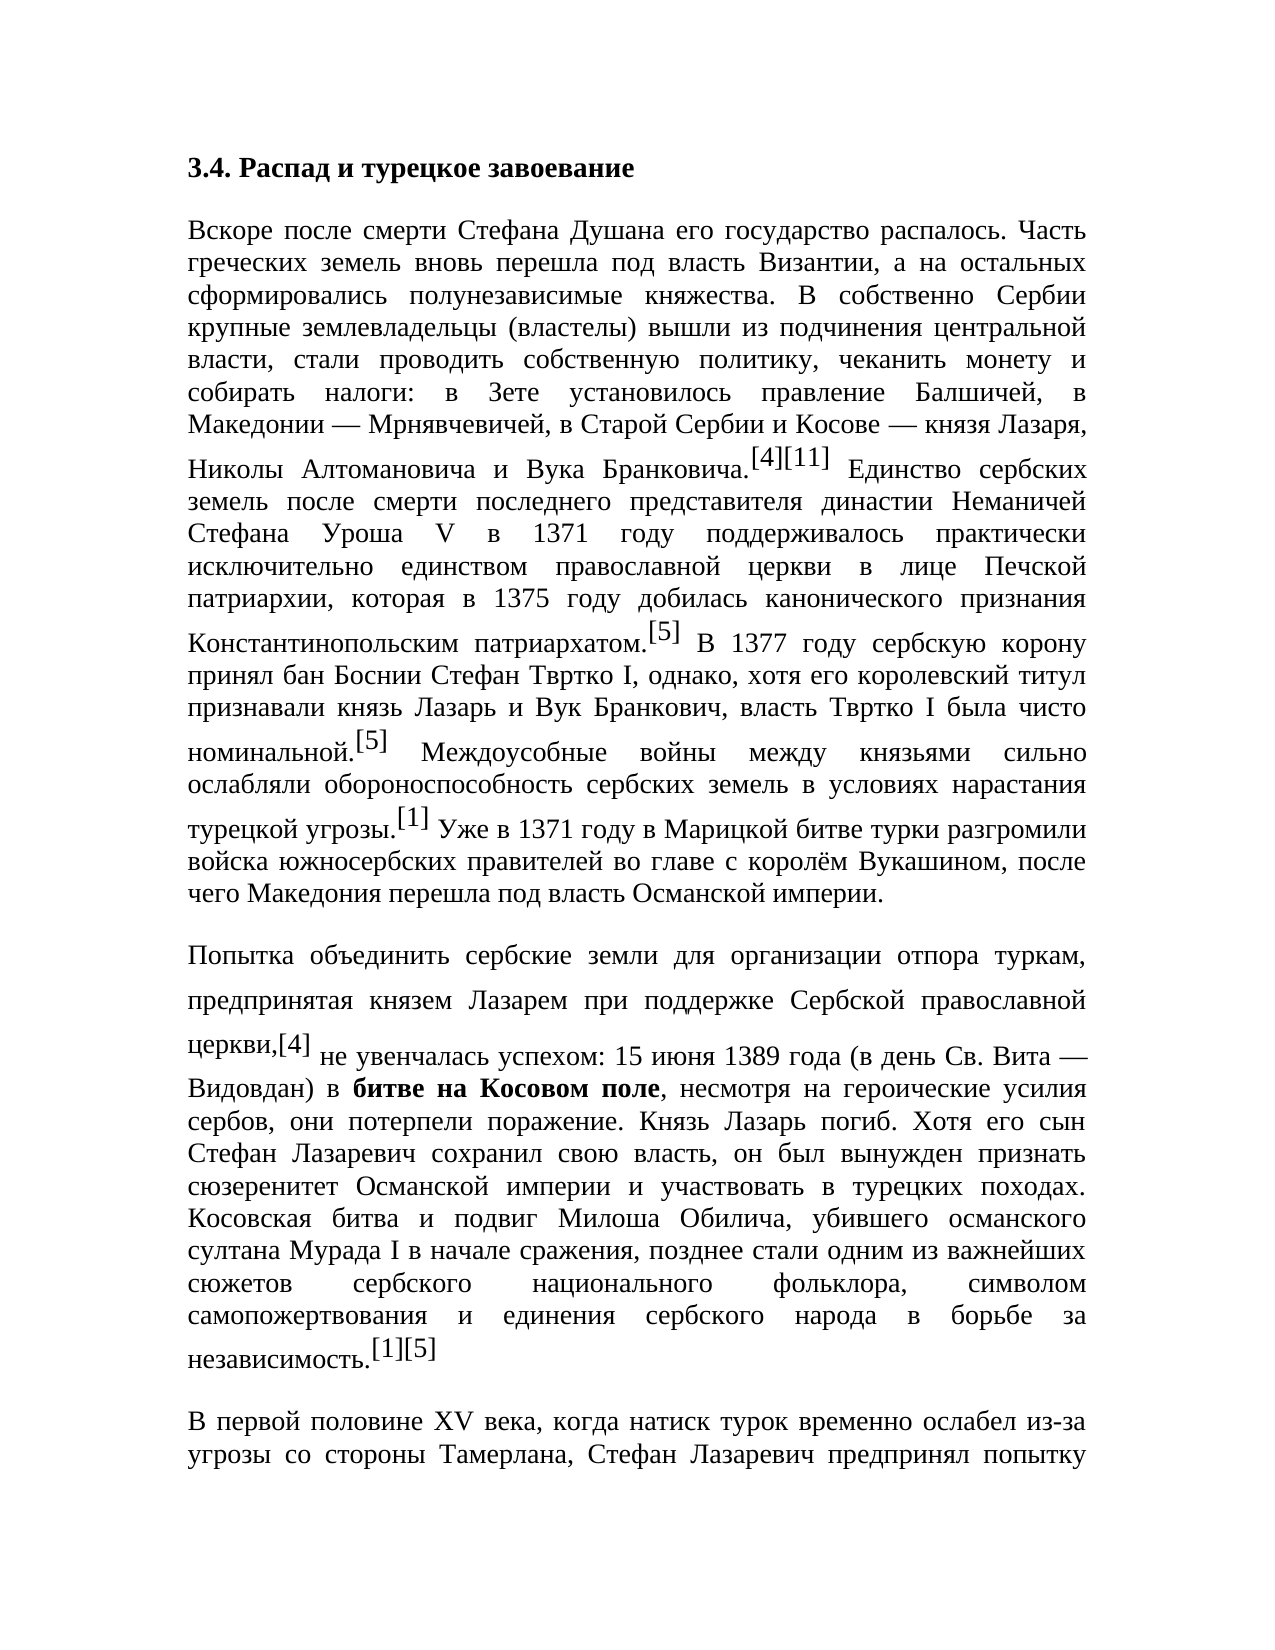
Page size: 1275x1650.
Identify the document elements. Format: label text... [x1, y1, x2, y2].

text Вскоре после смерти Стефана Душана его государство распалось. Часть греческих земель вновь перешла под власть Византии, а на остальных сформировались полунезависимые княжества. В собственно Сербии крупные землевладельцы (властелы) вышли из подчинения центральной власти, стали проводить собственную политику, чеканить монету и собирать налоги: в Зете установилось правление Балшичей, в Македонии — Мрнявчевичей, в Старой Сербии и Косове — князя Лазаря, Николы Алтомановича и Вука Бранковича.[4][11] Единство сербских земель после смерти последнего представителя династии Неманичей Стефана Уроша V в 1371 году поддерживалось практически исключительно единством православной церкви в лице Печской патриархии, которая в 1375 году добилась канонического признания Константинопольским патриархатом.[5] В 1377 году сербскую корону принял бан Боснии Стефан Твртко I, однако, хотя его королевский титул признавали князь Лазарь и Вук Бранкович, власть Твртко I была чисто номинальной.[5] Междоусобные войны между князьями сильно ослабляли обороноспособность сербских земель в условиях нарастания турецкой угрозы.[1] Уже в 1371 году в Марицкой битве турки разгромили войска южносербских правителей во главе с королём Вукашином, после чего Македония перешла под власть Османской империи. [187, 213, 1087, 909]
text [187, 1404, 1087, 1469]
text Попытка объединить сербские земли для организации отпора туркам, предпринятая князем Лазарем при поддержке Сербской православной церкви,[4] не увенчалась успехом: 15 июня 1389 года (в день Св. Вита — Видовдан) в битве на Косовом поле, несмотря на героические усилия сербов, они потерпели поражение. Князь Лазарь погиб. Хотя его сын Стефан Лазаревич сохранил свою власть, он был вынужден признать сюзеренитет Османской империи и участвовать в турецких походах. Косовская битва и подвиг Милоша Обилича, убившего османского султана Мурада I в начале сражения, позднее стали одним из важнейших сюжетов сербского национального фольклора, символом самопожертвования и единения сербского народа в борьбе за независимость.[1][5] [187, 938, 1087, 1375]
list 3.4. Распад и турецкое завоевание [187, 150, 1087, 183]
